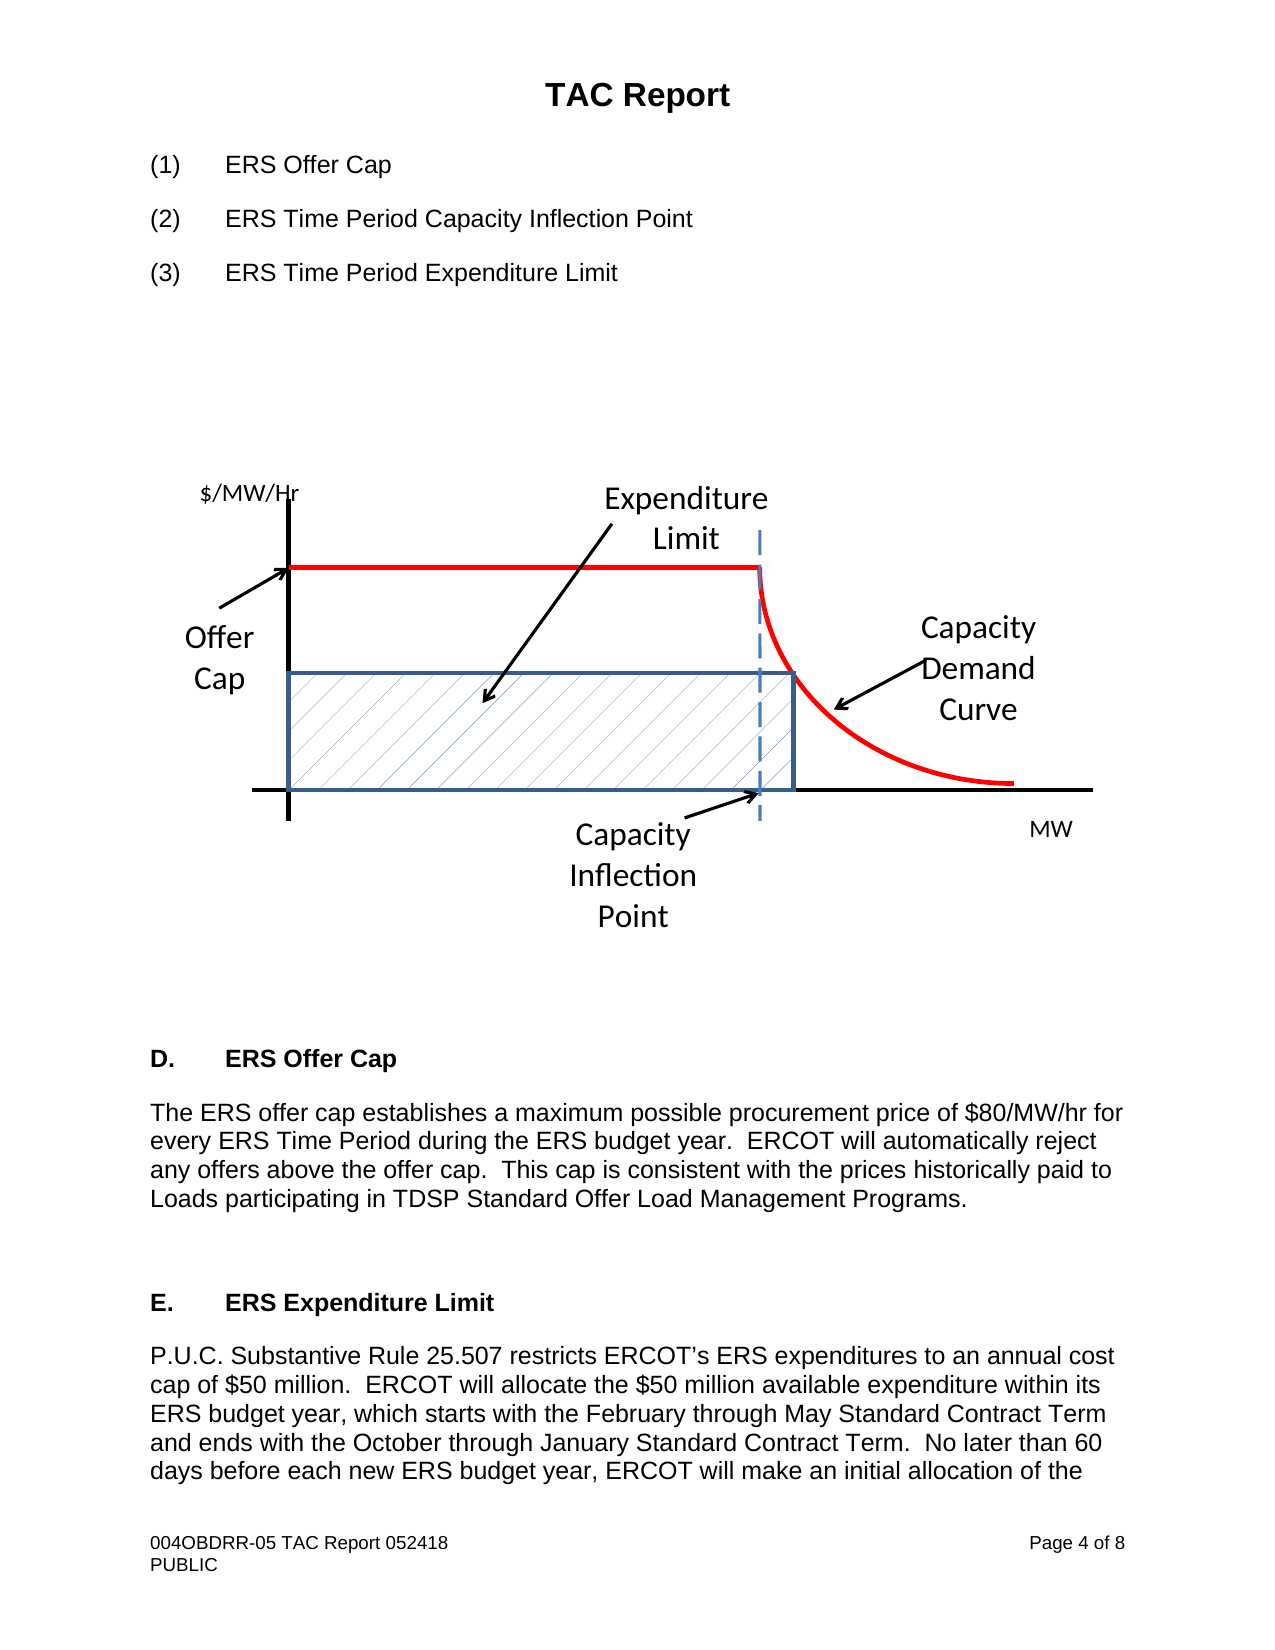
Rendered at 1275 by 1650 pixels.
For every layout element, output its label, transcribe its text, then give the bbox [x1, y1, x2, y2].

text (3) ERS Time Period Expenditure Limit [150, 257, 1125, 286]
text E. ERS Expenditure Limit [150, 1287, 1125, 1316]
text D. ERS Offer Cap [150, 1044, 1125, 1072]
text (2) ERS Time Period Capacity Inflection Point [150, 204, 1125, 232]
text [150, 1341, 1125, 1485]
text The ERS offer cap establishes a maximum possible procurement price of $80/MW/hr for every ERS Time Period during the ERS budget year. ERCOT will automatically reject any offers above the offer cap. This cap is consistent with the prices historically paid to Loads participating in TDSP Standard Offer Load Management Programs. [150, 1097, 1125, 1212]
text (1) ERS Offer Cap [150, 150, 1125, 179]
